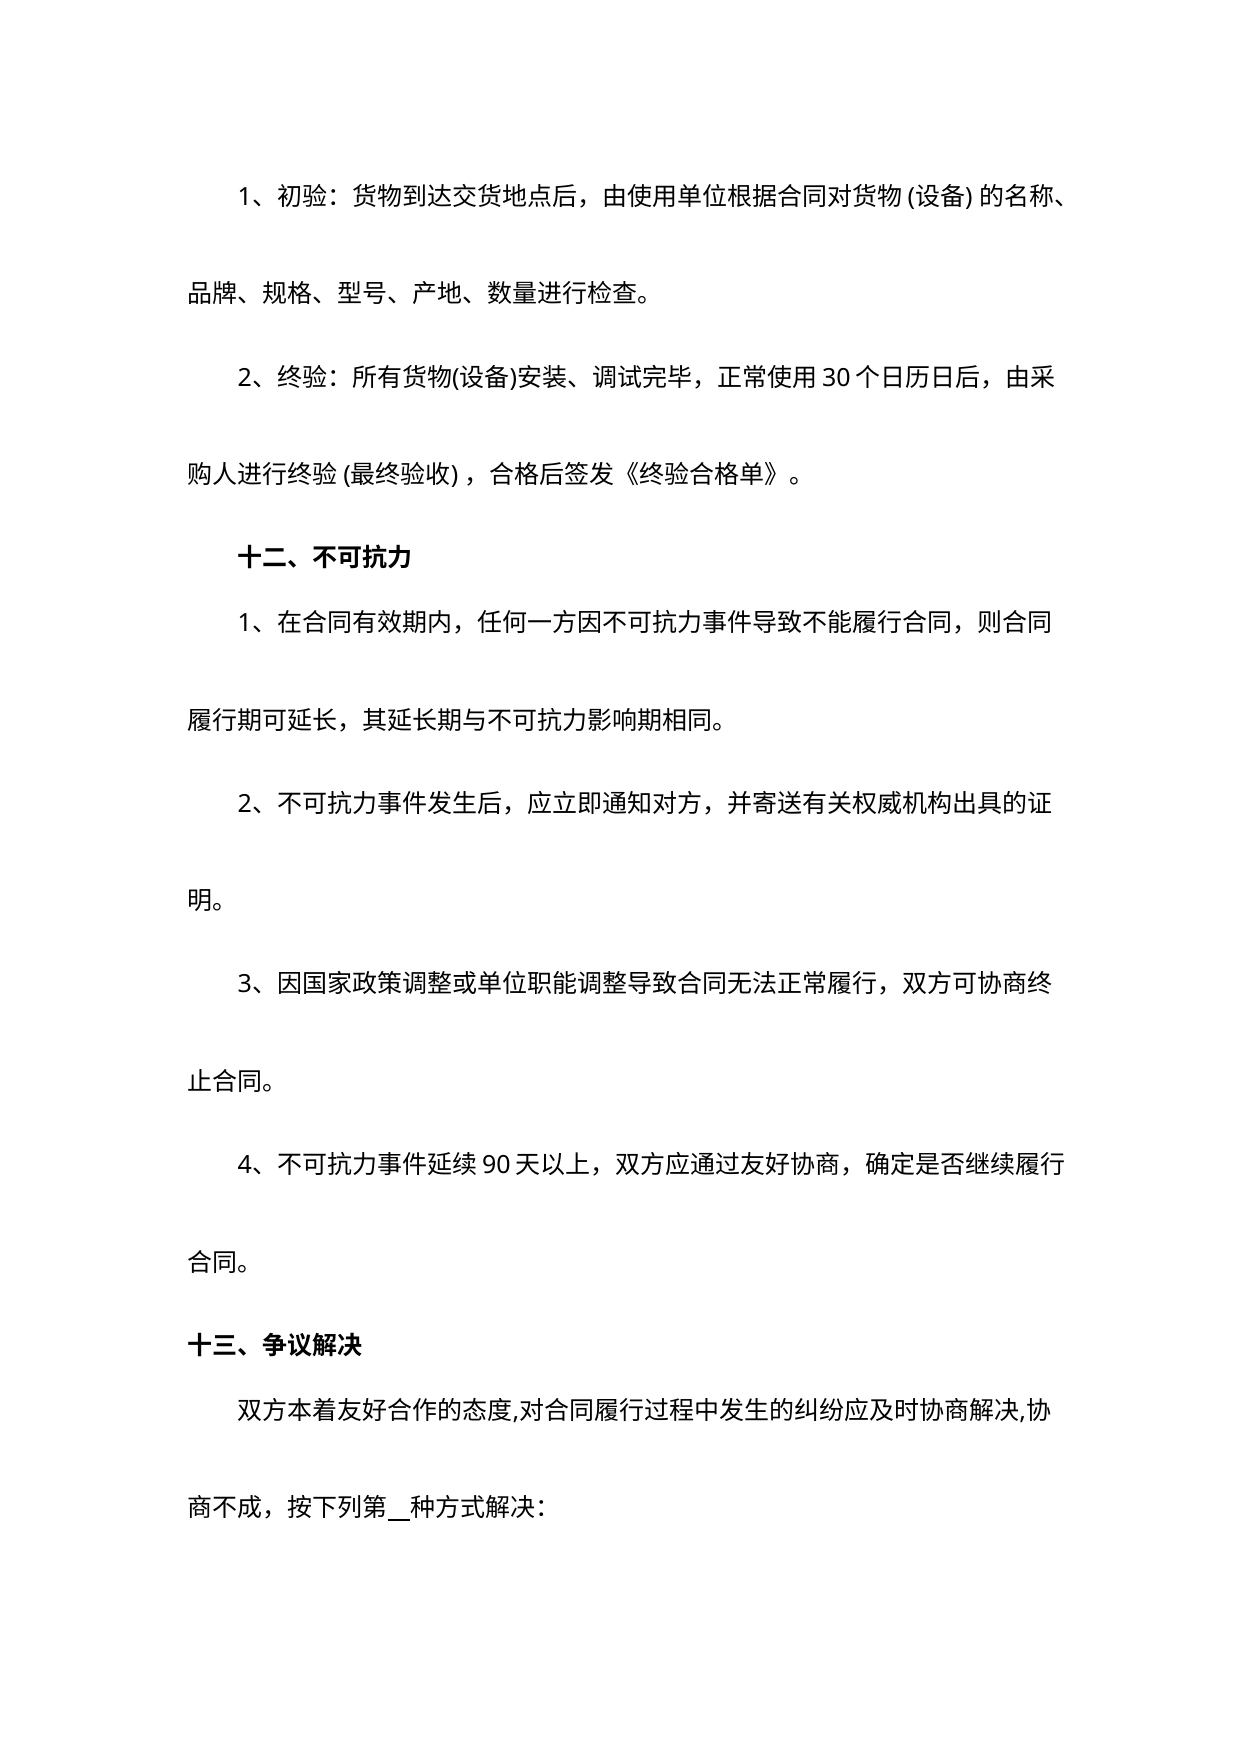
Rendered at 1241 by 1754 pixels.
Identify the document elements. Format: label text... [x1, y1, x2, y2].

list 2、终验：所有货物(设备)安装、调试完毕，正常使用30个日历日后，由采购人进行终验 (最终验收) ，合格后签发《终验合格单》。 [187, 343, 1073, 505]
text 3、因国家政策调整或单位职能调整导致合同无法正常履行，双方可协商终止合同。 [187, 949, 1073, 1112]
text 4、不可抗力事件延续90天以上，双方应通过友好协商，确定是否继续履行合同。 [187, 1130, 1073, 1293]
text 双方本着友好合作的态度,对合同履行过程中发生的纠纷应及时协商解决,协商不成，按下列第 种方式解决： [187, 1376, 1073, 1538]
text 1、在合同有效期内，任何一方因不可抗力事件导致不能履行合同，则合同履行期可延长，其延长期与不可抗力影响期相同。 [187, 588, 1073, 751]
text 2、不可抗力事件发生后，应立即通知对方，并寄送有关权威机构出具的证明。 [187, 769, 1073, 931]
list 十三、争议解决 [187, 1311, 1053, 1376]
list 十二、不可抗力 [187, 523, 1053, 588]
list 1、初验：货物到达交货地点后，由使用单位根据合同对货物 (设备) 的名称、品牌、规格、型号、产地、数量进行检查。 [187, 162, 1073, 324]
